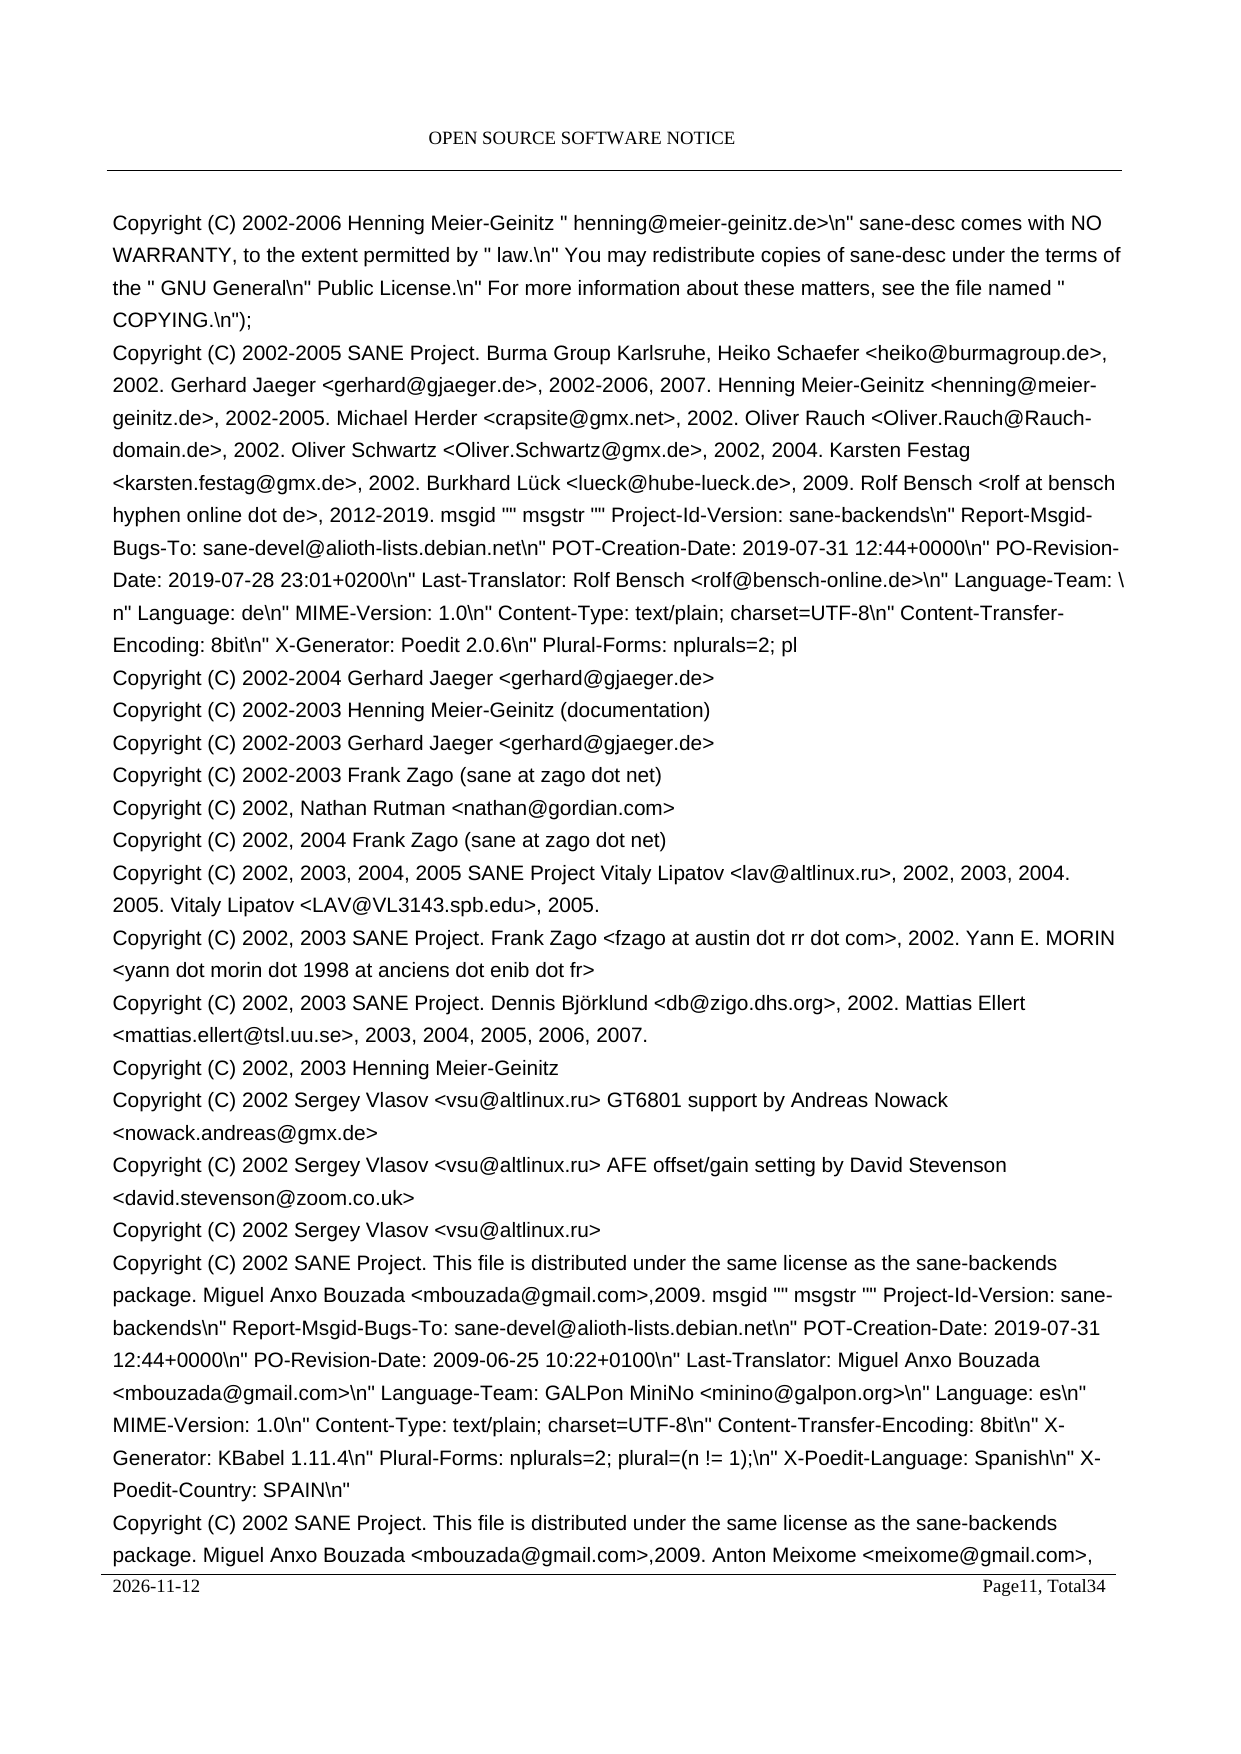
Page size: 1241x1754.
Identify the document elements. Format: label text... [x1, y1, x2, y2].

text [112, 1506, 1128, 1571]
text Copyright (C) 2002, 2003 SANE Project. Frank Zago <fzago at austin dot rr dot com>, 2002. Yann E. MORIN <yann dot morin dot 1998 at anciens dot enib dot fr> [112, 921, 1128, 986]
text Copyright (C) 2002-2004 Gerhard Jaeger <gerhard@gjaeger.de> [112, 661, 1128, 694]
text Copyright (C) 2002-2003 Gerhard Jaeger <gerhard@gjaeger.de> [112, 726, 1128, 759]
text Copyright (C) 2002 SANE Project. This file is distributed under the same license as the sane-backends package. Miguel Anxo Bouzada <mbouzada@gmail.com>,2009. msgid "" msgstr "" Project-Id-Version: sane-backends\n" Report-Msgid-Bugs-To: sane-devel@alioth-lists.debian.net\n" POT-Creation-Date: 2019-07-31 12:44+0000\n" PO-Revision-Date: 2009-06-25 10:22+0100\n" Last-Translator: Miguel Anxo Bouzada <mbouzada@gmail.com>\n" Language-Team: GALPon MiniNo <minino@galpon.org>\n" Language: es\n" MIME-Version: 1.0\n" Content-Type: text/plain; charset=UTF-8\n" Content-Transfer-Encoding: 8bit\n" X-Generator: KBabel 1.11.4\n" Plural-Forms: nplurals=2; plural=(n != 1);\n" X-Poedit-Language: Spanish\n" X-Poedit-Country: SPAIN\n" [112, 1246, 1128, 1506]
text Copyright (C) 2002 Sergey Vlasov <vsu@altlinux.ru> AFE offset/gain setting by David Stevenson <david.stevenson@zoom.co.uk> [112, 1149, 1128, 1214]
text Copyright (C) 2002, 2004 Frank Zago (sane at zago dot net) [112, 824, 1128, 856]
text Copyright (C) 2002, Nathan Rutman <nathan@gordian.com> [112, 791, 1128, 824]
text Copyright (C) 2002, 2003 Henning Meier-Geinitz [112, 1051, 1128, 1084]
text Copyright (C) 2002-2006 Henning Meier-Geinitz " henning@meier-geinitz.de>\n" sane-desc comes with NO WARRANTY, to the extent permitted by " law.\n" You may redistribute copies of sane-desc under the terms of the " GNU General\n" Public License.\n" For more information about these matters, see the file named " COPYING.\n"); [112, 206, 1128, 336]
text Copyright (C) 2002-2003 Frank Zago (sane at zago dot net) [112, 759, 1128, 791]
text Copyright (C) 2002, 2003, 2004, 2005 SANE Project Vitaly Lipatov <lav@altlinux.ru>, 2002, 2003, 2004. 2005. Vitaly Lipatov <LAV@VL3143.spb.edu>, 2005. [112, 856, 1128, 921]
text Copyright (C) 2002, 2003 SANE Project. Dennis Björklund <db@zigo.dhs.org>, 2002. Mattias Ellert <mattias.ellert@tsl.uu.se>, 2003, 2004, 2005, 2006, 2007. [112, 986, 1128, 1051]
text Copyright (C) 2002 Sergey Vlasov <vsu@altlinux.ru> GT6801 support by Andreas Nowack <nowack.andreas@gmx.de> [112, 1084, 1128, 1149]
text Copyright (C) 2002-2003 Henning Meier-Geinitz (documentation) [112, 694, 1128, 726]
text Copyright (C) 2002-2005 SANE Project. Burma Group Karlsruhe, Heiko Schaefer <heiko@burmagroup.de>, 2002. Gerhard Jaeger <gerhard@gjaeger.de>, 2002-2006, 2007. Henning Meier-Geinitz <henning@meier-geinitz.de>, 2002-2005. Michael Herder <crapsite@gmx.net>, 2002. Oliver Rauch <Oliver.Rauch@Rauch-domain.de>, 2002. Oliver Schwartz <Oliver.Schwartz@gmx.de>, 2002, 2004. Karsten Festag <karsten.festag@gmx.de>, 2002. Burkhard Lück <lueck@hube-lueck.de>, 2009. Rolf Bensch <rolf at bensch hyphen online dot de>, 2012-2019. msgid "" msgstr "" Project-Id-Version: sane-backends\n" Report-Msgid-Bugs-To: sane-devel@alioth-lists.debian.net\n" POT-Creation-Date: 2019-07-31 12:44+0000\n" PO-Revision-Date: 2019-07-28 23:01+0200\n" Last-Translator: Rolf Bensch <rolf@bensch-online.de>\n" Language-Team: \n" Language: de\n" MIME-Version: 1.0\n" Content-Type: text/plain; charset=UTF-8\n" Content-Transfer-Encoding: 8bit\n" X-Generator: Poedit 2.0.6\n" Plural-Forms: nplurals=2; pl [112, 336, 1128, 661]
text Copyright (C) 2002 Sergey Vlasov <vsu@altlinux.ru> [112, 1214, 1128, 1246]
